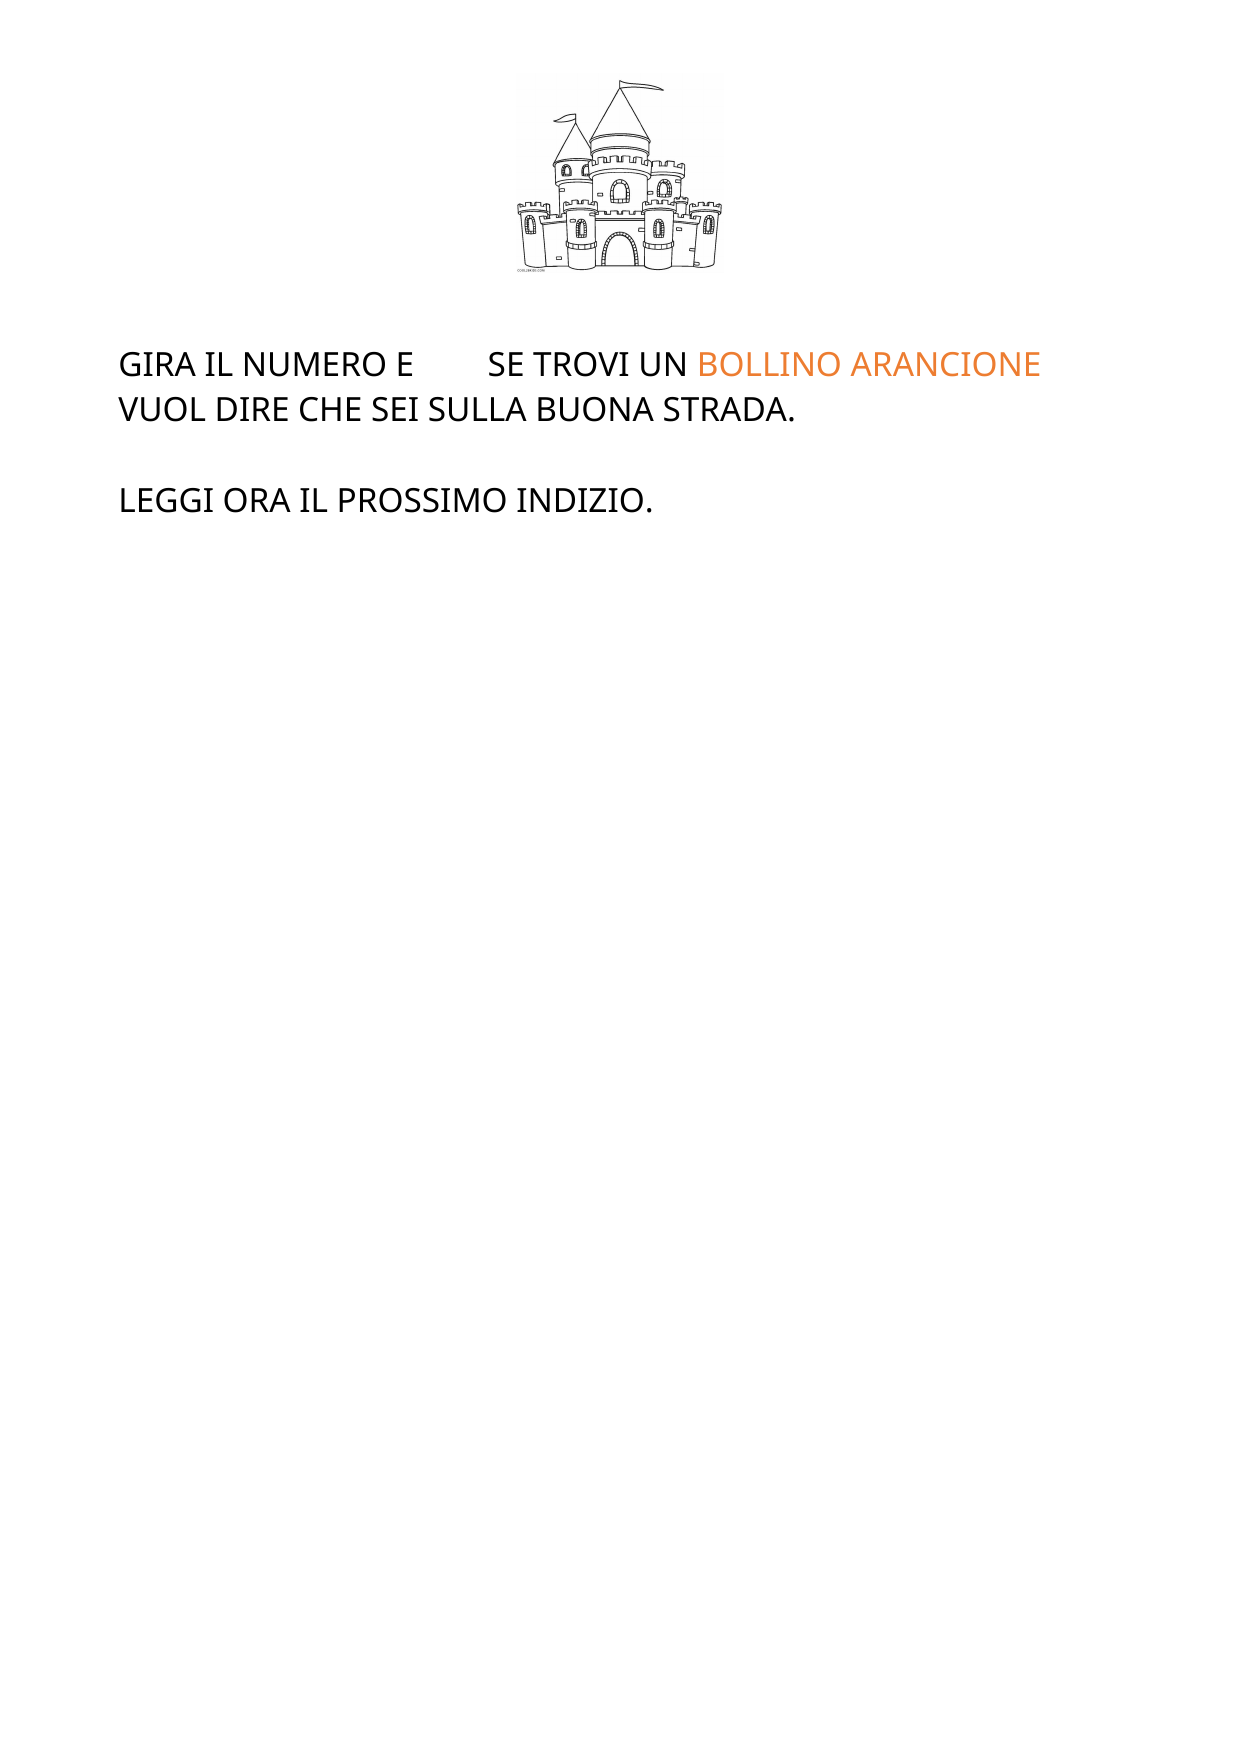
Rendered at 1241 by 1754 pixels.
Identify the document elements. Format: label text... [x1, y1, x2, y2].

text GIRA IL NUMERO E SE TROVI UN BOLLINO ARANCIONE VUOL DIRE CHE SEI SULLA BUONA STRADA. [118, 341, 1122, 431]
text LEGGI ORA IL PROSSIMO INDIZIO. [118, 477, 1122, 522]
picture [516, 73, 725, 273]
